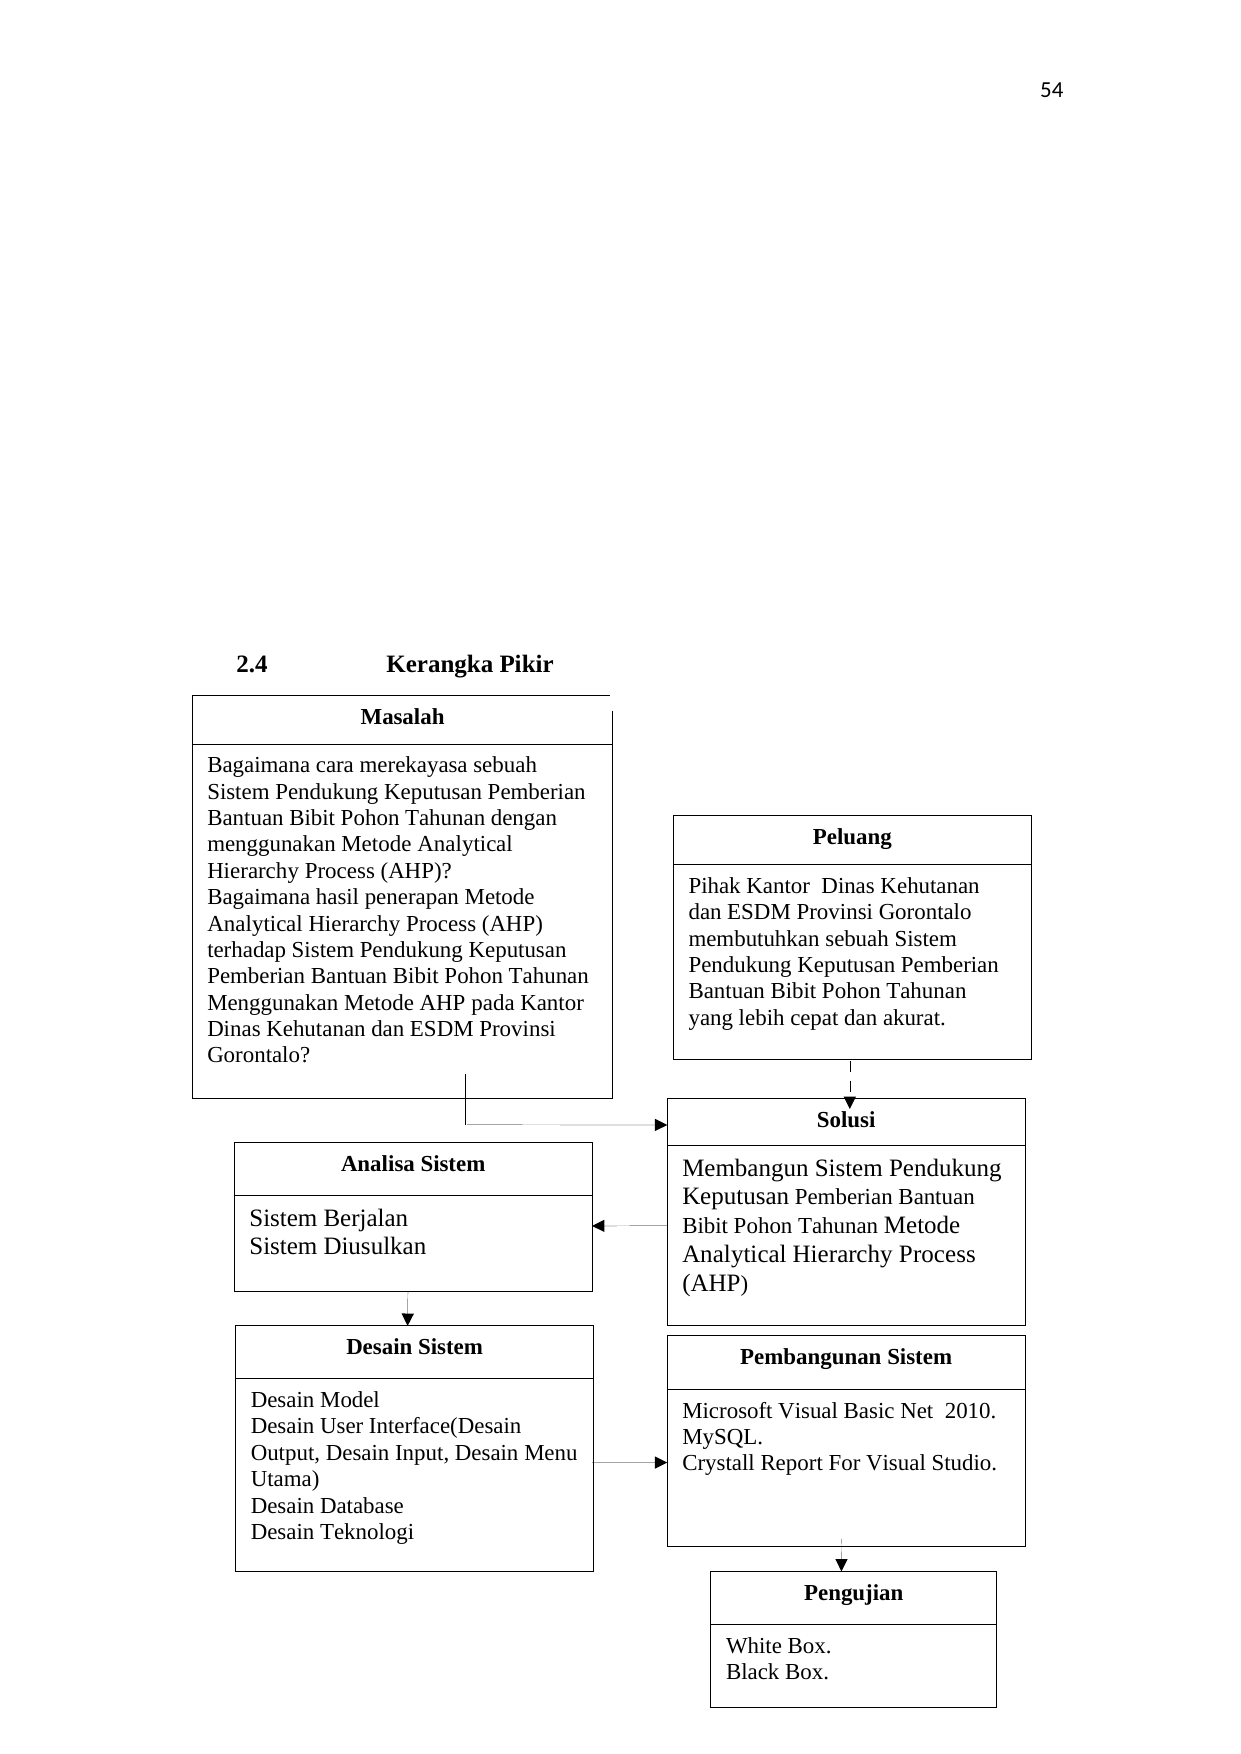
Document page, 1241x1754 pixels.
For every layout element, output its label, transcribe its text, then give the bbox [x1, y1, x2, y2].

list Kerangka Pikir [236, 649, 1063, 677]
